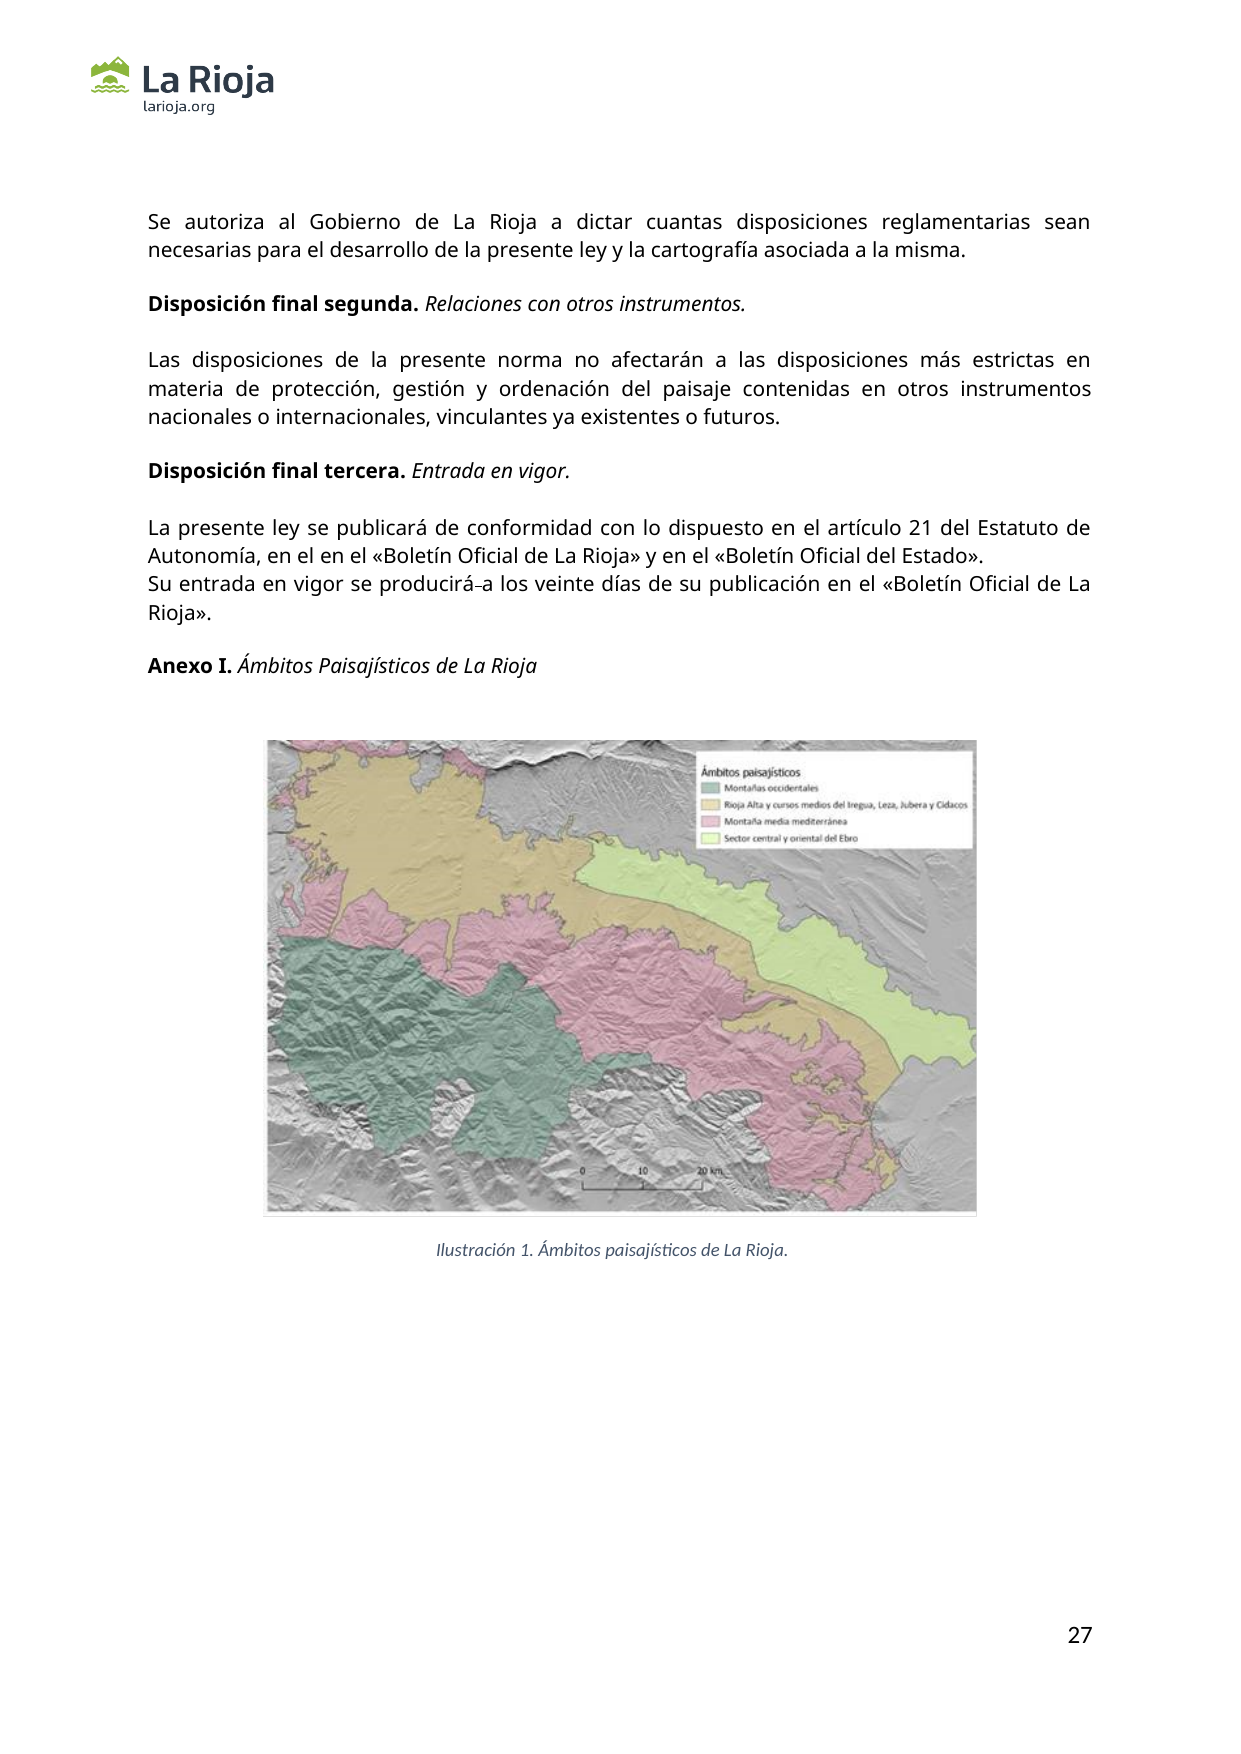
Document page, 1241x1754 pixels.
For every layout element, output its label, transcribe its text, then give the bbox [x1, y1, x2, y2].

text Su entrada en vigor se producirá a los veinte días de su publicación en el «Boletín Oficial de La Rioja». [148, 569, 1092, 626]
subtitle Disposición final segunda. Relaciones con otros instrumentos. [148, 289, 1092, 317]
text La presente ley se publicará de conformidad con lo dispuesto en el artículo 21 del Estatuto de Autonomía, en el en el «Boletín Oficial de La Rioja» y en el «Boletín Oficial del Estado». [148, 513, 1092, 569]
text Se autoriza al Gobierno de La Rioja a dictar cuantas disposiciones reglamentarias sean necesarias para el desarrollo de la presente ley y la cartografía asociada a la misma. [148, 207, 1092, 264]
picture [0, 0, 1241, 203]
text Las disposiciones de la presente norma no afectarán a las disposiciones más estrictas en materia de protección, gestión y ordenación del paisaje contenidas en otros instrumentos nacionales o internacionales, vinculantes ya existentes o futuros. [148, 346, 1092, 431]
picture [263, 740, 978, 1218]
subtitle Disposición final tercera. Entrada en vigor. [148, 456, 1092, 484]
subtitle Anexo I. Ámbitos Paisajísticos de La Rioja [148, 651, 1092, 680]
